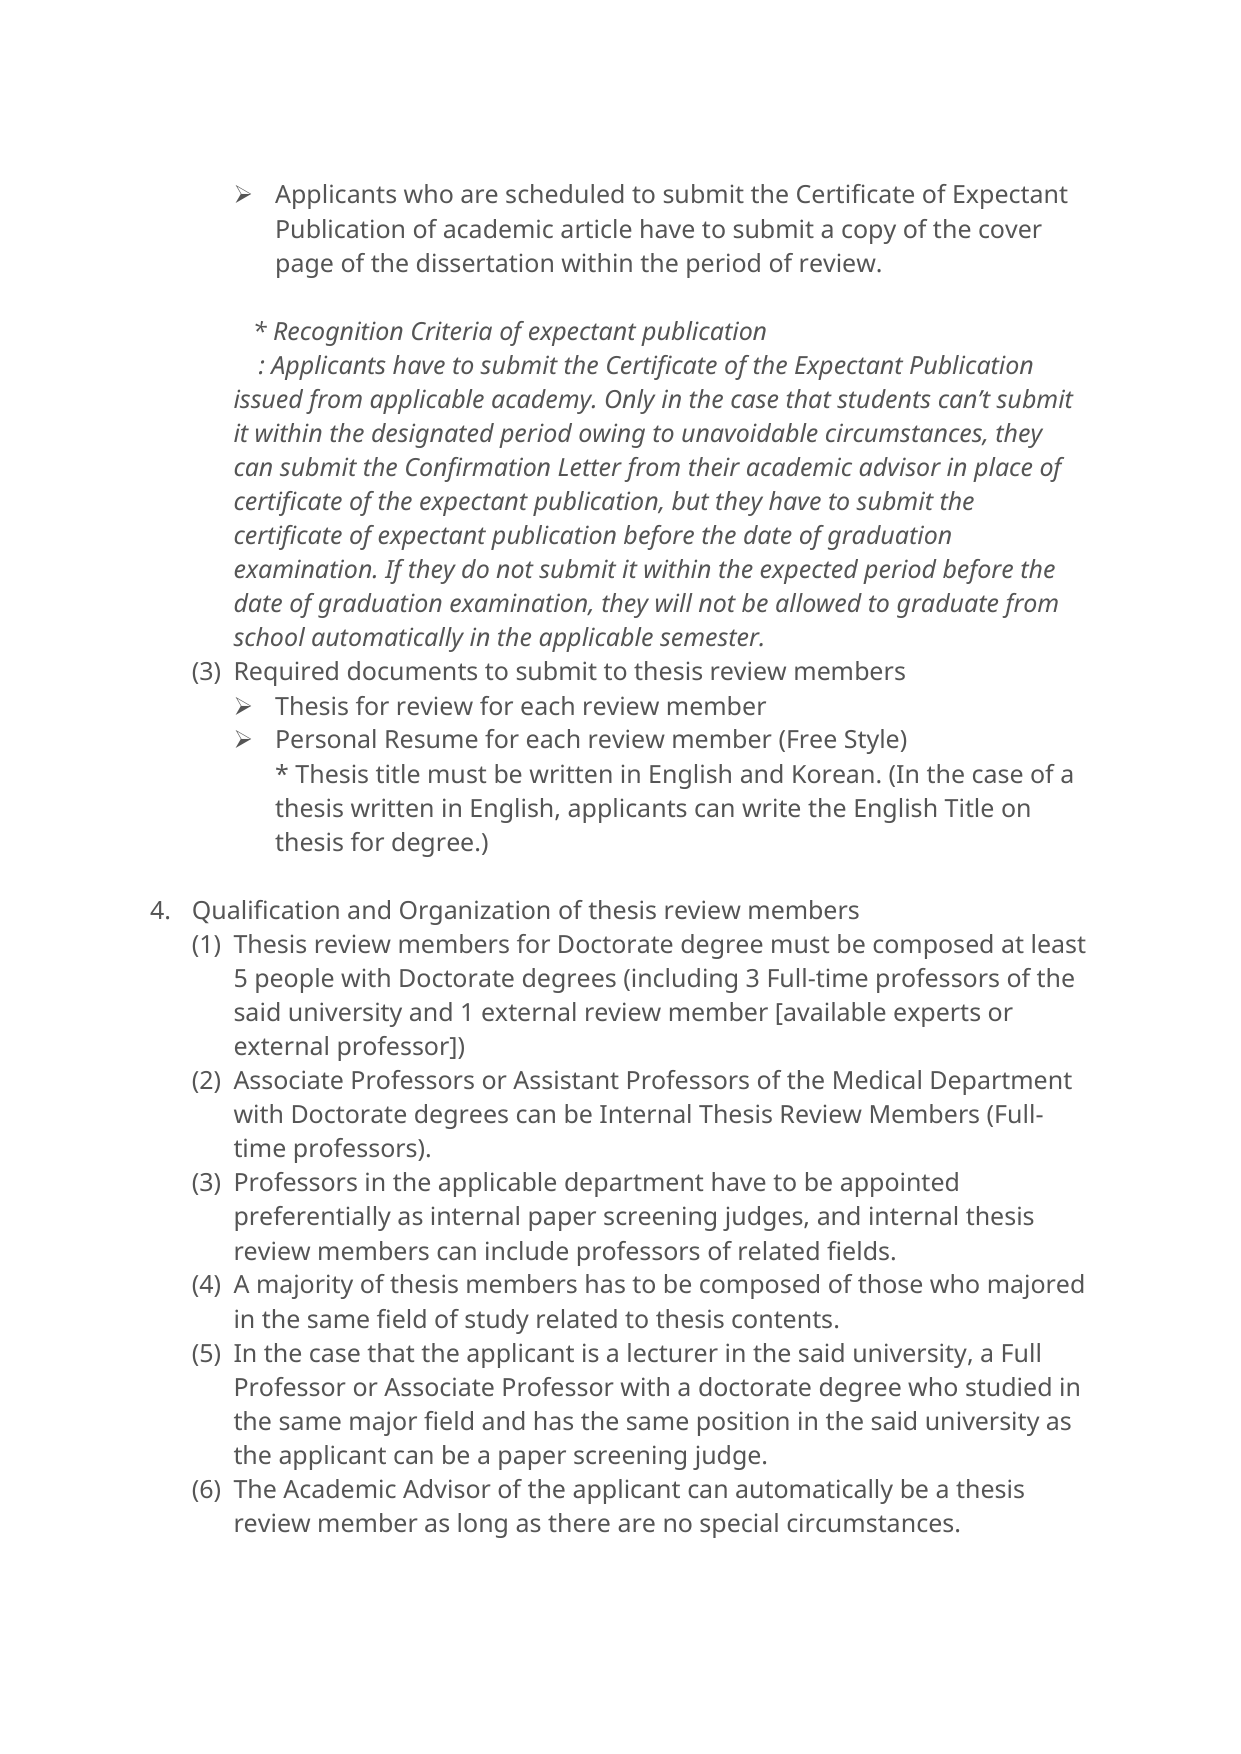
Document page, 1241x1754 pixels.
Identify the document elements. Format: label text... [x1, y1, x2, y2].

list The Academic Advisor of the applicant can automatically be a thesis review member as long as there are no special circumstances. [192, 1472, 1090, 1540]
list A majority of thesis members has to be composed of those who majored in the same field of study related to thesis contents. [192, 1267, 1090, 1335]
list Thesis review members for Doctorate degree must be composed at least 5 people with Doctorate degrees (including 3 Full-time professors of the said university and 1 external review member [available experts or external professor]) [192, 927, 1090, 1063]
list Associate Professors or Assistant Professors of the Medical Department with Doctorate degrees can be Internal Thesis Review Members (Full-time professors). [192, 1063, 1090, 1165]
list Qualification and Organization of thesis review members [150, 892, 1090, 927]
list Required documents to submit to thesis review members [192, 654, 1090, 688]
text * Recognition Criteria of expectant publication : Applicants have to submit the Certificate of the Expectant Publication issued from applicable academy. Only in the case that students can’t submit it within the designated period owing to unavoidable circumstances, they can submit the Confirmation Letter from their academic advisor in place of certificate of the expectant publication, but they have to submit the certificate of expectant publication before the date of graduation examination. If they do not submit it within the expected period before the date of graduation examination, they will not be allowed to graduate from school automatically in the applicable semester. [233, 279, 1090, 654]
list Thesis for review for each review member [233, 688, 1090, 722]
list In the case that the applicant is a lecturer in the said university, a Full Professor or Associate Professor with a doctorate degree who studied in the same major field and has the same position in the said university as the applicant can be a paper screening judge. [192, 1335, 1090, 1472]
list Personal Resume for each review member (Free Style) * Thesis title must be written in English and Korean. (In the case of a thesis written in English, applicants can write the English Title on thesis for degree.) [233, 722, 1090, 858]
list Professors in the applicable department have to be appointed preferentially as internal paper screening judges, and internal thesis review members can include professors of related fields. [192, 1165, 1090, 1267]
list Applicants who are scheduled to submit the Certificate of Expectant Publication of academic article have to submit a copy of the cover page of the dissertation within the period of review. [233, 177, 1090, 279]
